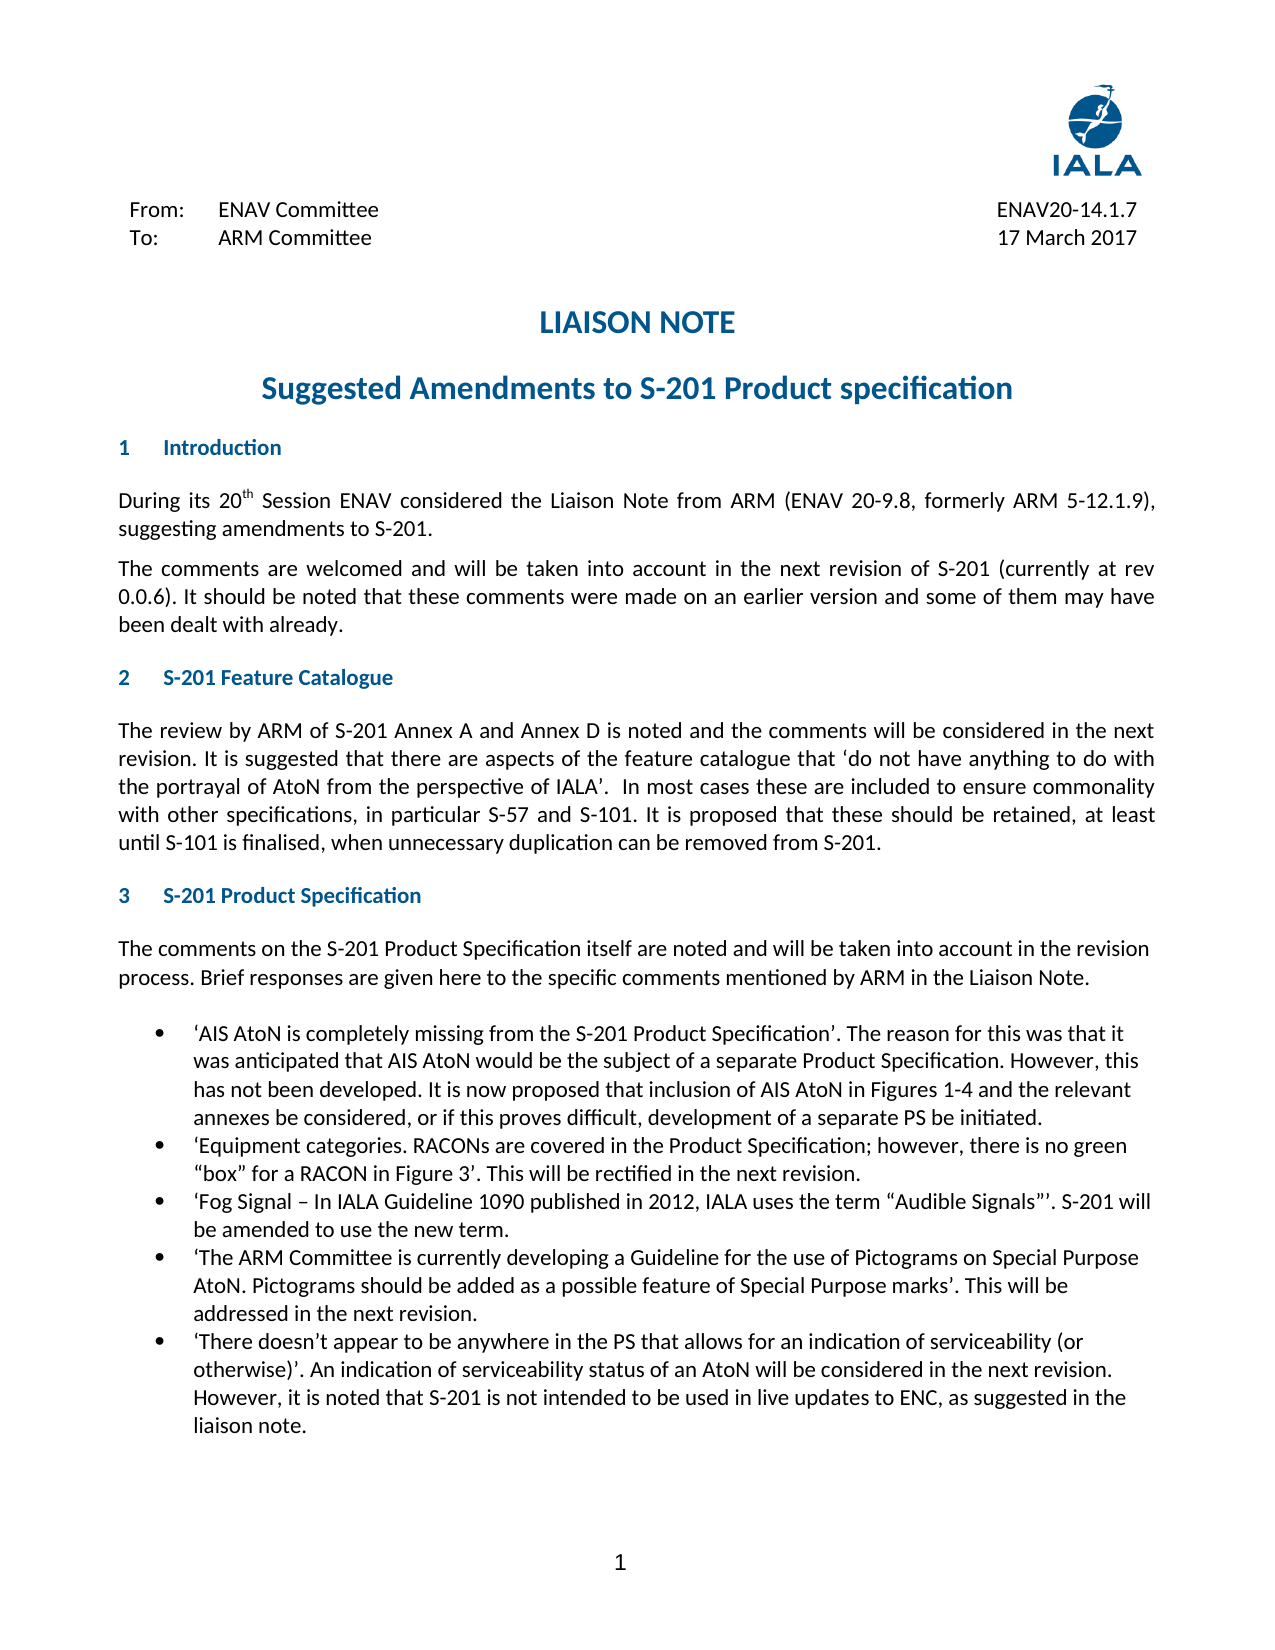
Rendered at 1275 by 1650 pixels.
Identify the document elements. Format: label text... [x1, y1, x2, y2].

table_header ENAV20-14.1.7 [579, 195, 1148, 223]
table_header From: ENAV Committee [118, 195, 579, 223]
list ‘Equipment categories. RACONs are covered in the Product Specification; however, there is no green “box” for a RACON in Figure 3’. This will be rectified in the next revision. [156, 1131, 1157, 1187]
text The comments are welcomed and will be taken into account in the next revision of S-201 (currently at rev 0.0.6). It should be noted that these comments were made on an earlier version and some of them may have been dealt with already. [118, 554, 1157, 638]
list ‘The ARM Committee is currently developing a Guideline for the use of Pictograms on Special Purpose AtoN. Pictograms should be added as a possible feature of Special Purpose marks’. This will be addressed in the next revision. [156, 1243, 1157, 1327]
picture [1033, 75, 1157, 196]
text During its 20th Session ENAV considered the Liaison Note from ARM (ENAV 20-9.8, formerly ARM 5-12.1.9), suggesting amendments to S-201. [118, 486, 1157, 542]
list ‘There doesn’t appear to be anywhere in the PS that allows for an indication of serviceability (or otherwise)’. An indication of serviceability status of an AtoN will be considered in the next revision. However, it is noted that S-201 is not intended to be used in live updates to ENC, as suggested in the liaison note. [156, 1327, 1157, 1439]
text The review by ARM of S-201 Annex A and Annex D is noted and the comments will be considered in the next revision. It is suggested that there are aspects of the feature catalogue that ‘do not have anything to do with the portrayal of AtoN from the perspective of IALA’. In most cases these are included to ensure commonality with other specifications, in particular S-57 and S-101. It is proposed that these should be retained, at least until S-101 is finalised, when unnecessary duplication can be removed from S-201. [118, 716, 1157, 857]
subtitle Introduction [118, 433, 1157, 461]
table_cell 17 March 2017 [579, 223, 1148, 251]
title Suggested Amendments to S-201 Product specification [118, 367, 1157, 408]
text The comments on the S-201 Product Specification itself are noted and will be taken into account in the revision process. Brief responses are given here to the specific comments mentioned by ARM in the Liaison Note. [118, 934, 1157, 991]
list ‘AIS AtoN is completely missing from the S-201 Product Specification’. The reason for this was that it was anticipated that AIS AtoN would be the subject of a separate Product Specification. However, this has not been developed. It is now proposed that inclusion of AIS AtoN in Figures 1-4 and the relevant annexes be considered, or if this proves difficult, development of a separate PS be initiated. [156, 1019, 1157, 1131]
table_cell To: ARM Committee [118, 223, 579, 251]
title LIAISON NOTE [118, 301, 1157, 342]
subtitle S-201 Feature Catalogue [118, 663, 1157, 691]
list ‘Fog Signal – In IALA Guideline 1090 published in 2012, IALA uses the term “Audible Signals”’. S-201 will be amended to use the new term. [156, 1187, 1157, 1243]
subtitle S-201 Product Specification [118, 882, 1157, 909]
